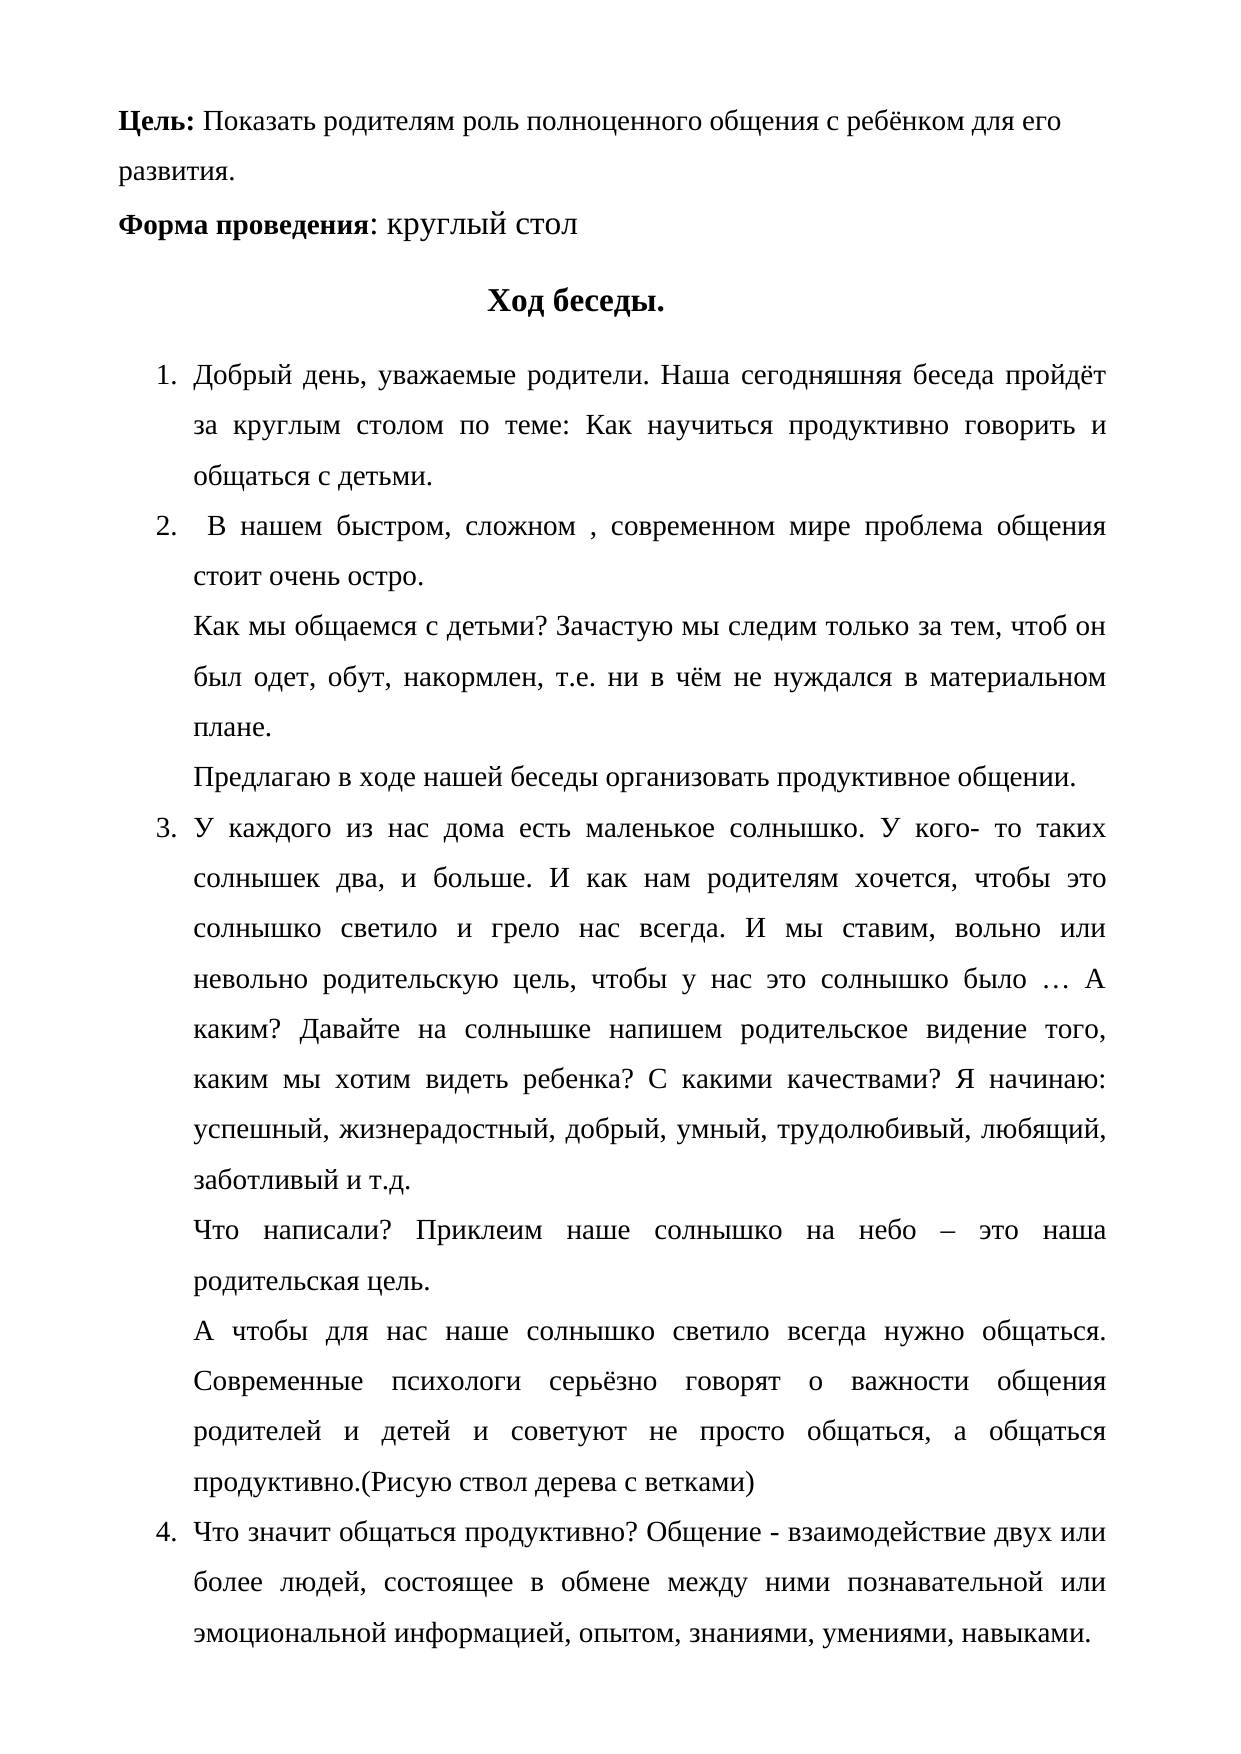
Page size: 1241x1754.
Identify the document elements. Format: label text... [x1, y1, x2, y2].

list Добрый день, уважаемые родители. Наша сегодняшняя беседа пройдёт за круглым столом по теме: Как научиться продуктивно говорить и общаться с детьми. [156, 357, 1107, 491]
list Как мы общаемся с детьми? Зачастую мы следим только за тем, чтоб он был одет, обут, накормлен, т.е. ни в чём не нуждался в материальном плане. [193, 608, 1107, 743]
text Цель: Показать родителям роль полноценного общения с ребёнком для его развития. [118, 103, 1107, 187]
list Что написали? Приклеим наше солнышко на небо – это наша родительская цель. [193, 1212, 1107, 1296]
list В нашем быстром, сложном , современном мире проблема общения стоит очень остро. [156, 508, 1107, 592]
list Предлагаю в ходе нашей беседы организовать продуктивное общении. [193, 759, 1107, 793]
list А чтобы для нас наше солнышко светило всегда нужно общаться. Современные психологи серьёзно говорят о важности общения родителей и детей и советуют не просто общаться, а общаться продуктивно.(Рисую ствол дерева с ветками) [193, 1313, 1107, 1497]
text Форма проведения: круглый стол [118, 204, 1107, 242]
text Ход беседы. [118, 280, 1107, 319]
list Что значит общаться продуктивно? Общение - взаимодействие двух или более людей, состоящее в обмене между ними познавательной или эмоциональной информацией, опытом, знаниями, умениями, навыками. [156, 1514, 1107, 1648]
list У каждого из нас дома есть маленькое солнышко. У кого- то таких солнышек два, и больше. И как нам родителям хочется, чтобы это солнышко светило и грело нас всегда. И мы ставим, вольно или невольно родительскую цель, чтобы у нас это солнышко было … А каким? Давайте на солнышке напишем родительское видение того, каким мы хотим видеть ребенка? С какими качествами? Я начинаю: успешный, жизнерадостный, добрый, умный, трудолюбивый, любящий, заботливый и т.д. [156, 810, 1107, 1196]
